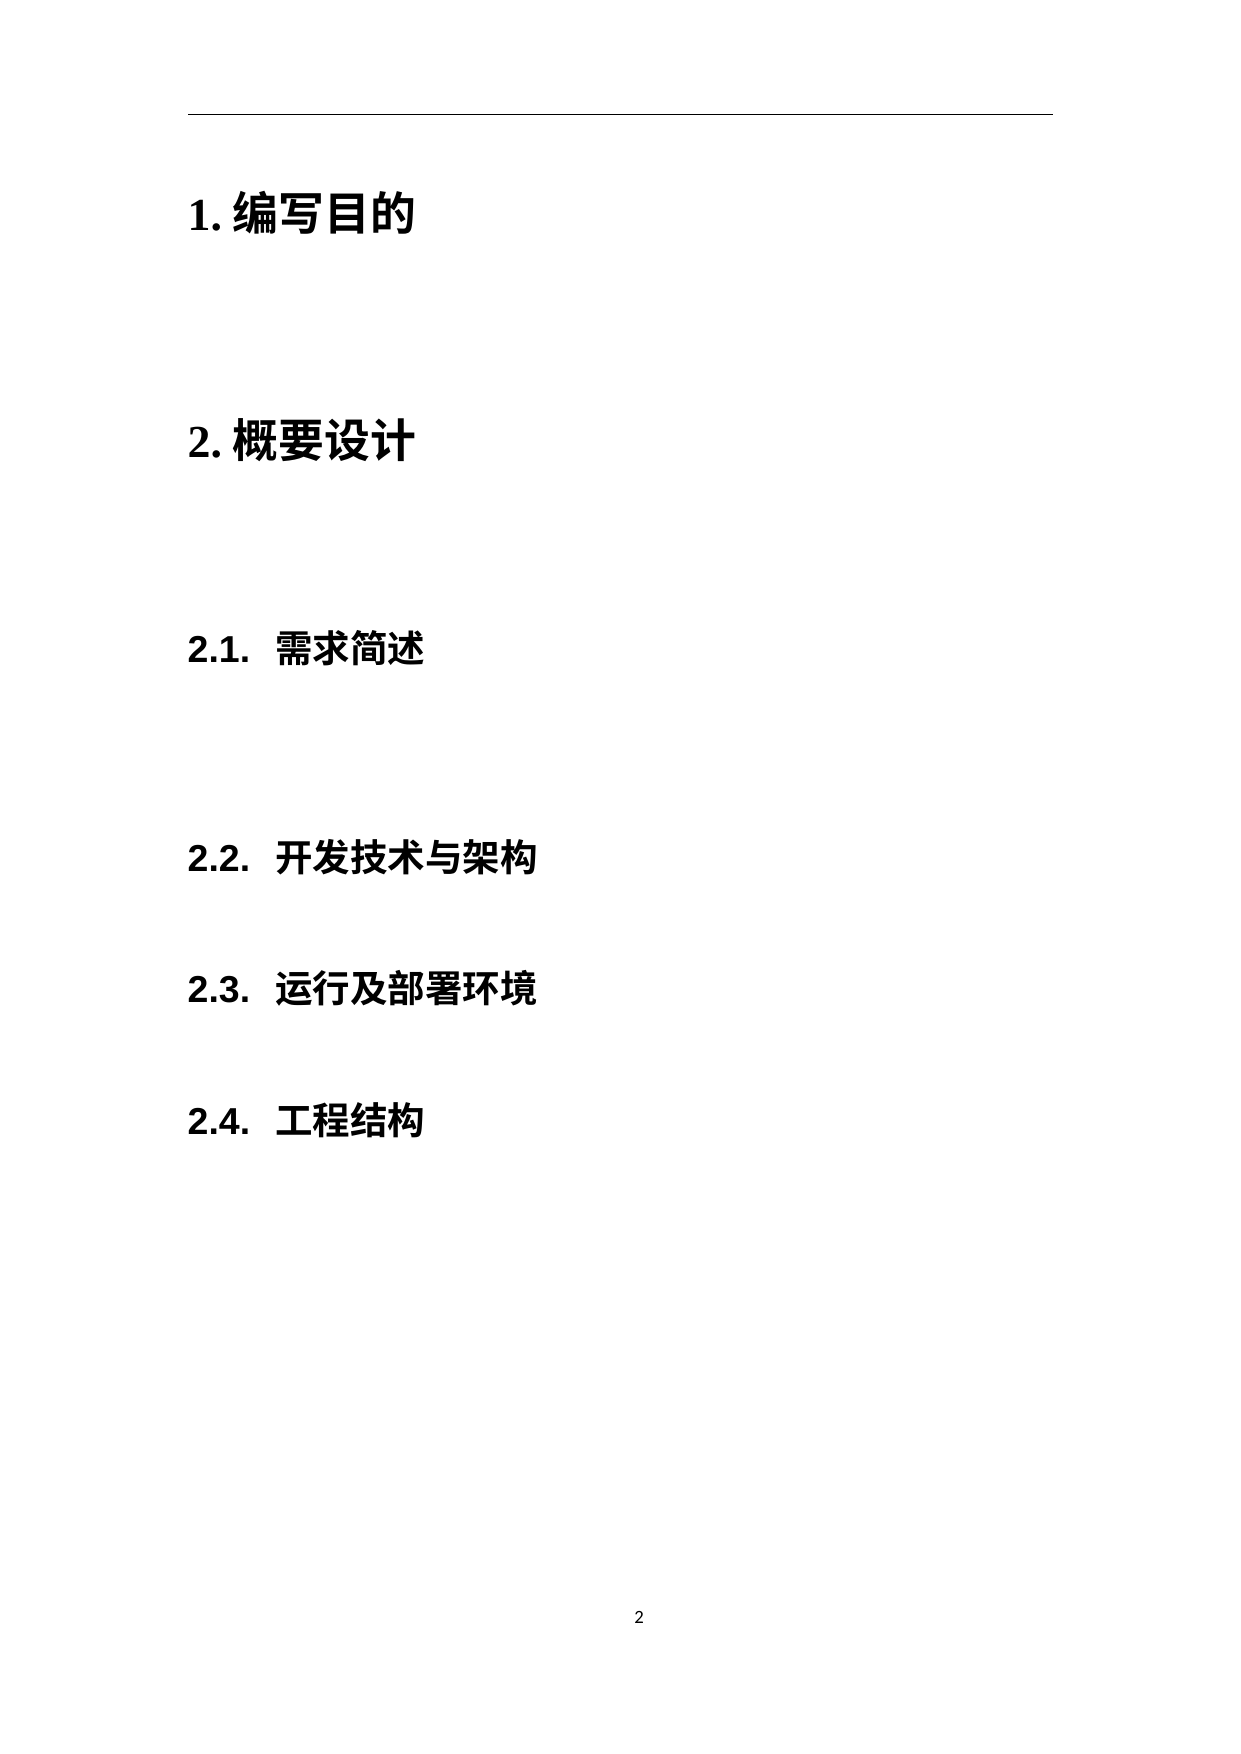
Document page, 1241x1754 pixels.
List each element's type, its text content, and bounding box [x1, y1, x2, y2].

subtitle 开发技术与架构 [187, 822, 1053, 887]
subtitle 需求简述 [187, 614, 1053, 679]
subtitle 工程结构 [187, 1085, 1053, 1150]
subtitle 运行及部署环境 [187, 954, 1053, 1019]
subtitle 概要设计 [187, 388, 1053, 486]
subtitle 编写目的 [187, 162, 1053, 259]
